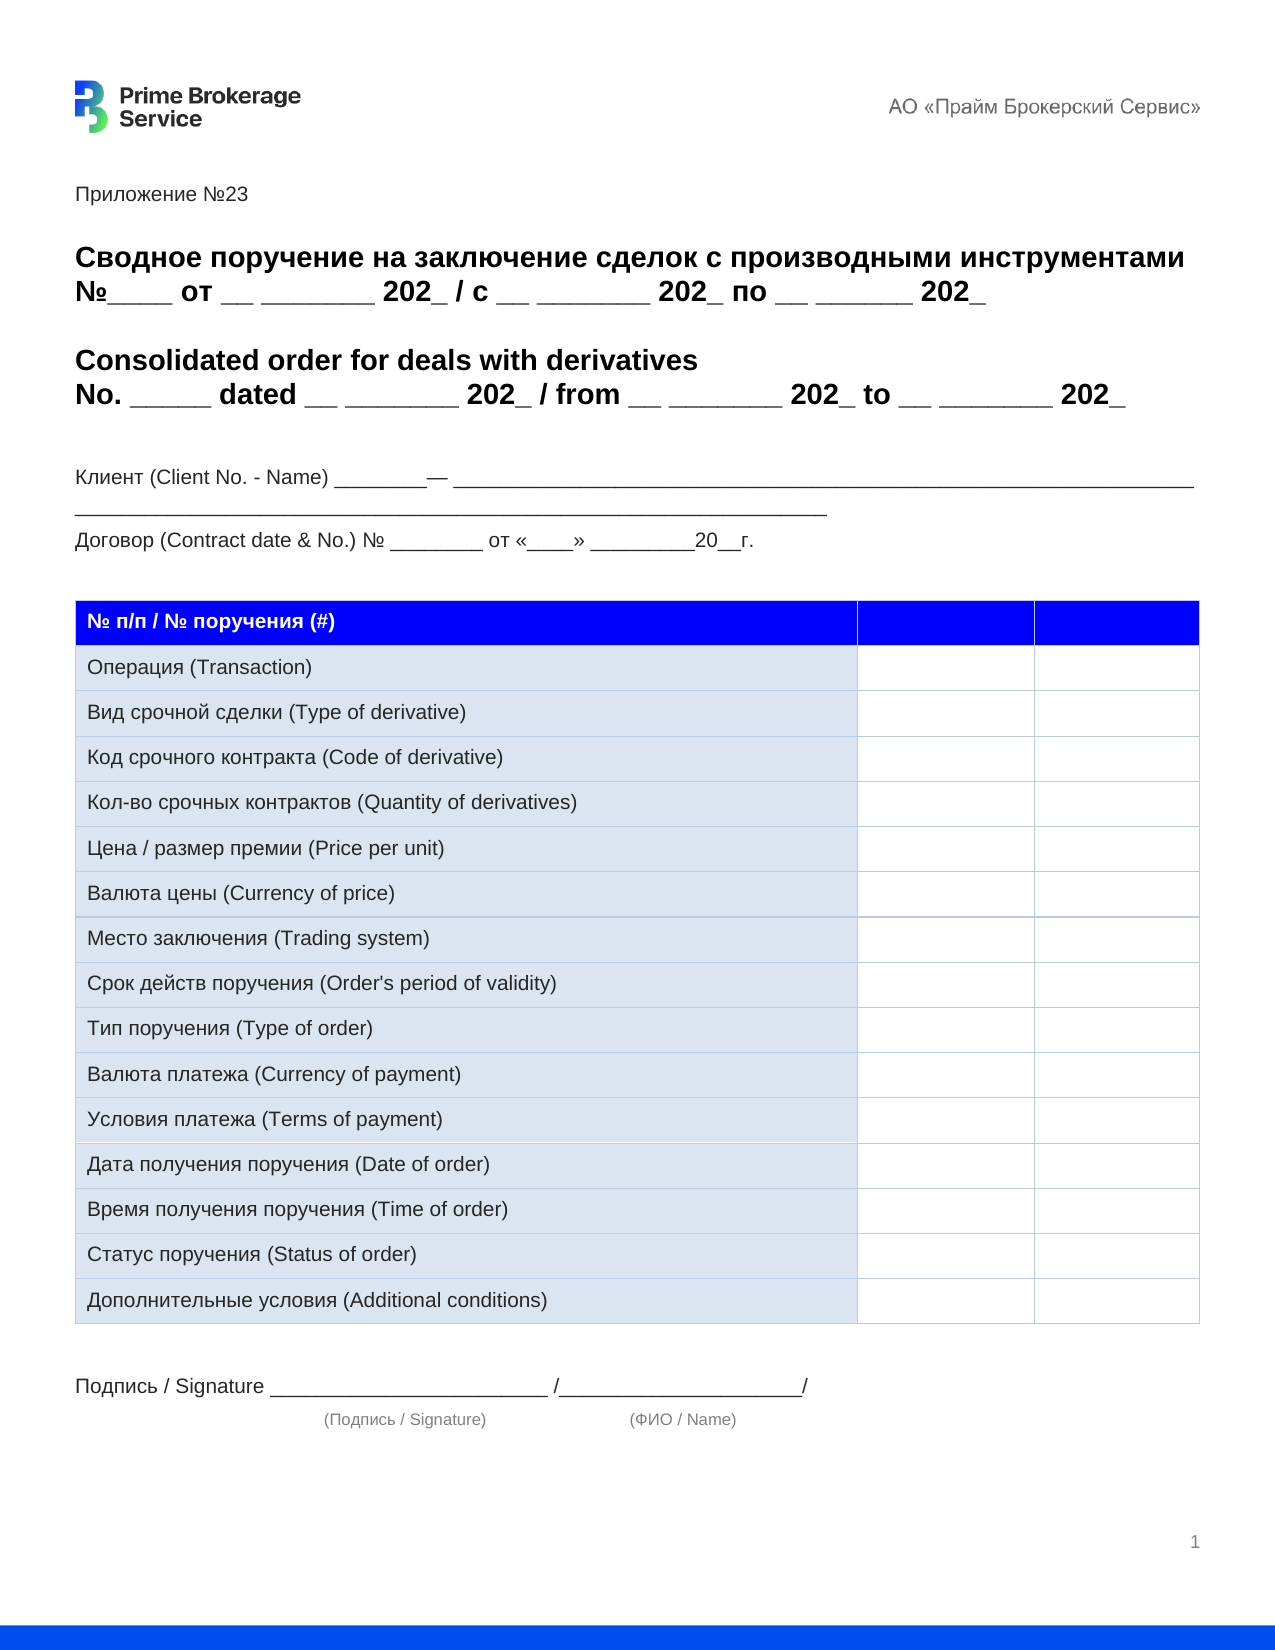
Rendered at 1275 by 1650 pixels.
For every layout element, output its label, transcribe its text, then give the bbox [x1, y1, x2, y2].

table_cell Цена / размер премии (Price per unit) [76, 827, 857, 871]
table_cell [858, 1279, 1034, 1323]
table_cell Валюта цены (Currency of price) [76, 872, 857, 916]
table_cell [858, 646, 1034, 690]
table_cell [858, 918, 1034, 962]
table_cell Операция (Transaction) [76, 646, 857, 690]
table_header [858, 601, 1034, 645]
table_cell [858, 963, 1034, 1007]
table_cell [1035, 1098, 1199, 1142]
table_cell [858, 1008, 1034, 1052]
table_cell Время получения поручения (Time of order) [76, 1189, 857, 1233]
text Приложение №23 [75, 159, 1200, 206]
table_cell [858, 782, 1034, 826]
table_cell [1035, 1189, 1199, 1233]
table_cell [858, 1189, 1034, 1233]
table_cell [858, 827, 1034, 871]
text Договор (Contract date & No.) № ________ от «____» _________20__г. [75, 528, 1200, 552]
table_cell [1035, 1279, 1199, 1323]
text Клиент (Client No. - Name) ________— ________________________________________________________________ _________________________________________________________________ [75, 465, 1200, 516]
picture [0, 1625, 1275, 1650]
table_cell [858, 1144, 1034, 1188]
table_cell [858, 1098, 1034, 1142]
table_cell [1035, 827, 1199, 871]
text No. _____ dated __ _______ 202_ / from __ _______ 202_ to __ _______ 202_ [75, 377, 1200, 410]
picture [75, 58, 1201, 182]
table_cell Дополнительные условия (Additional conditions) [76, 1279, 857, 1323]
table_cell [1035, 963, 1199, 1007]
table_cell Дата получения поручения (Date of order) [76, 1144, 857, 1188]
text Подпись / Signature ________________________ /_____________________/ [75, 1374, 1200, 1398]
table_cell Условия платежа (Terms of payment) [76, 1098, 857, 1142]
table_cell [1035, 737, 1199, 781]
table_header [1035, 601, 1199, 645]
table_cell [1035, 872, 1199, 916]
table_cell [1035, 1144, 1199, 1188]
table_cell Статус поручения (Status of order) [76, 1234, 857, 1278]
table_cell [1035, 691, 1199, 736]
table_cell [1035, 918, 1199, 962]
table_cell [1035, 782, 1199, 826]
table_cell [1035, 1234, 1199, 1278]
table_cell [858, 1053, 1034, 1097]
text Consolidated order for deals with derivatives [75, 343, 1200, 376]
table_cell [858, 737, 1034, 781]
table_cell Тип поручения (Type of order) [76, 1008, 857, 1052]
table_cell [1035, 1053, 1199, 1097]
table_cell Место заключения (Trading system) [76, 918, 857, 962]
text №____ от __ _______ 202_ / с __ _______ 202_ по __ ______ 202_ [75, 274, 1200, 308]
text Сводное поручение на заключение сделок с производными инструментами [75, 240, 1200, 274]
text (Подпись / Signature) (ФИО / Name) [75, 1410, 1200, 1429]
table_cell [858, 691, 1034, 736]
table_cell Срок действ поручения (Order's period of validity) [76, 963, 857, 1007]
table_cell Вид срочной сделки (Type of derivative) [76, 691, 857, 736]
table_cell [1035, 646, 1199, 690]
table_cell [858, 872, 1034, 916]
table_cell [858, 1234, 1034, 1278]
table_cell Кол-во срочных контрактов (Quantity of derivatives) [76, 782, 857, 826]
table_header № п/п / № поручения (#) [76, 601, 857, 645]
table_cell [1035, 1008, 1199, 1052]
table_cell Код срочного контракта (Code of derivative) [76, 737, 857, 781]
table_cell Валюта платежа (Currency of payment) [76, 1053, 857, 1097]
